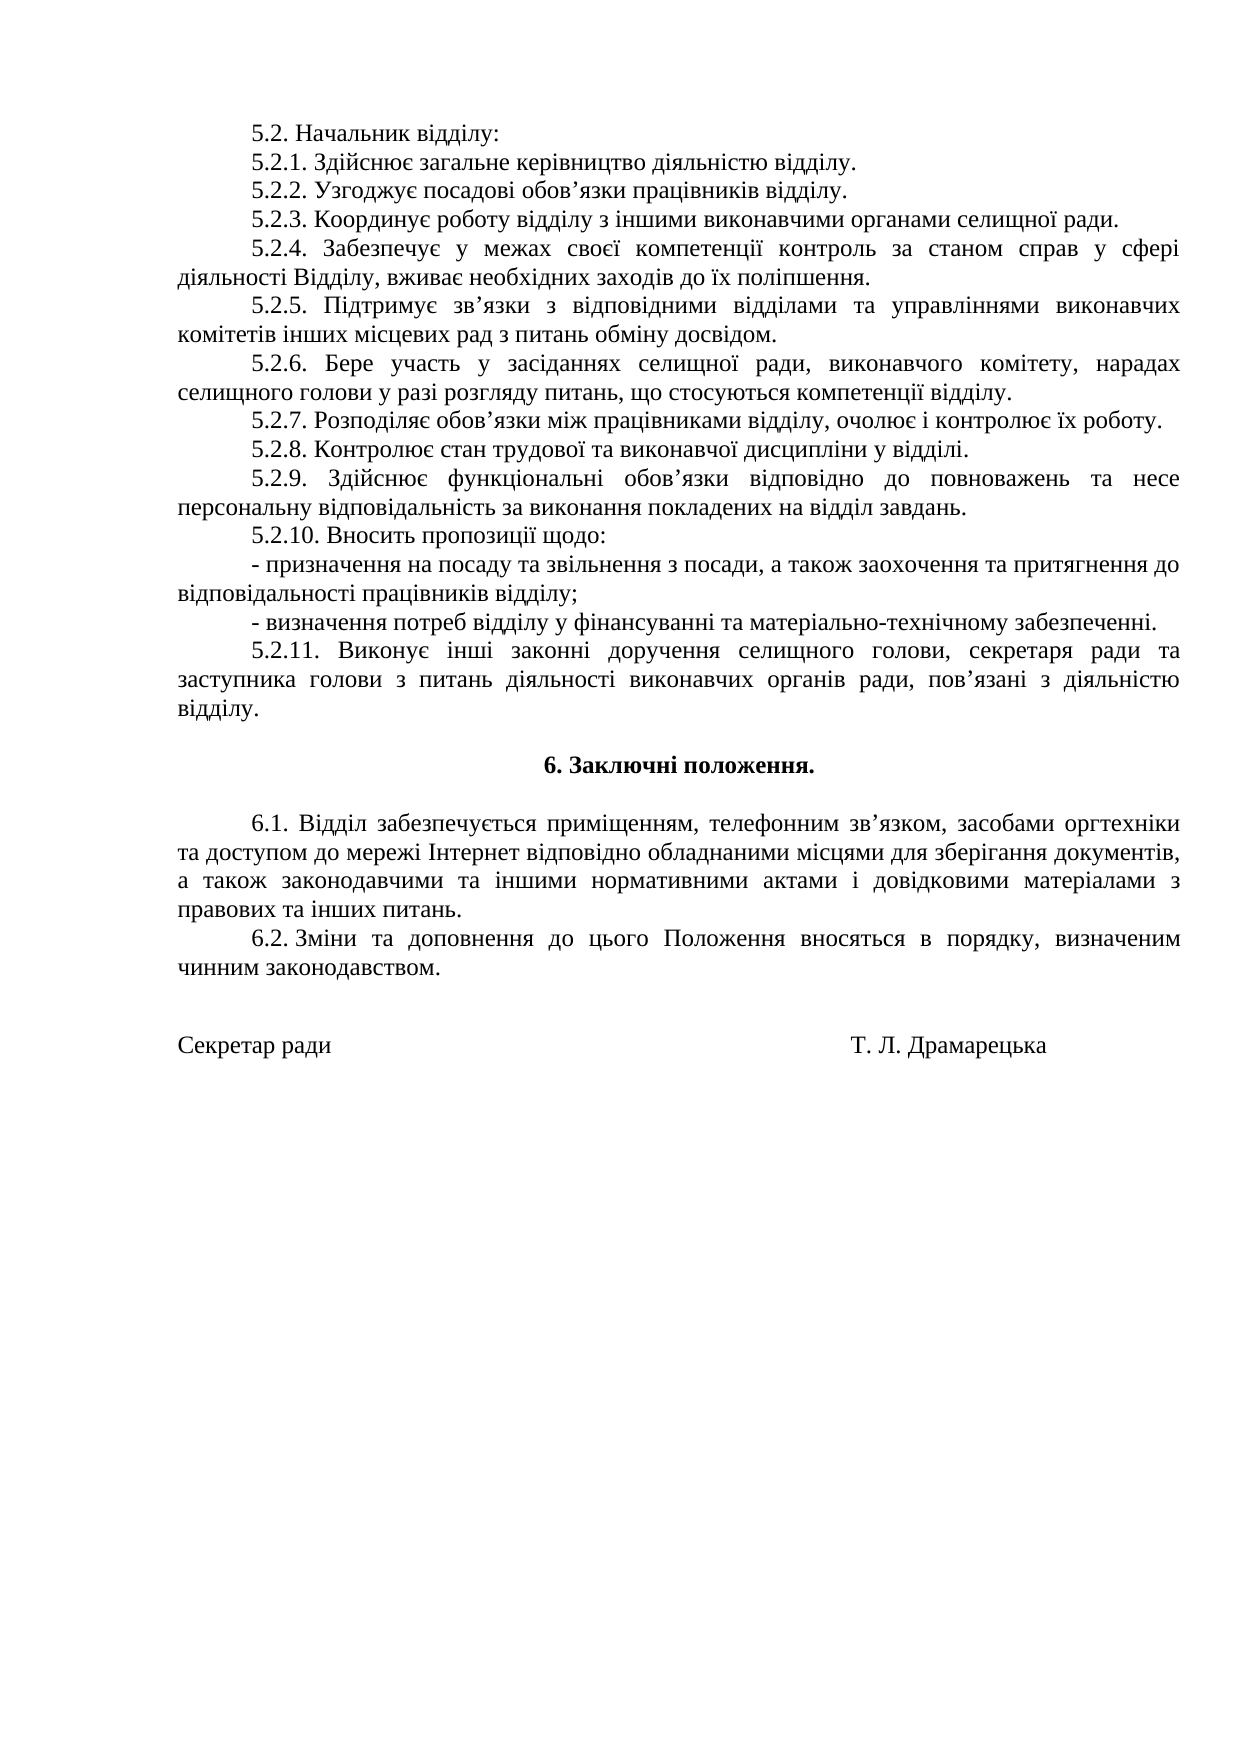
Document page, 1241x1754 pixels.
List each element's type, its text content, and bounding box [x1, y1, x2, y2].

text 6.2. Зміни та доповнення до цього Положення вносяться в порядку, визначеним чинним законодавством. [177, 923, 1181, 981]
text 5.2.1. Здійснює загальне керівництво діяльністю відділу. [177, 147, 1181, 176]
text 5.2. Начальник відділу: [177, 118, 1181, 147]
text Секретар ради [177, 1030, 642, 1059]
text - визначення потреб відділу у фінансуванні та матеріально-технічному забезпеченні. [177, 607, 1181, 636]
text Т. Л. Драмарецька [716, 1030, 1181, 1059]
text 5.2.11. Виконує інші законні доручення селищного голови, секретаря ради та заступника голови з питань діяльності виконавчих органів ради, пов’язані з діяльністю відділу. [177, 636, 1181, 722]
text 5.2.2. Узгоджує посадові обов’язки працівників відділу. [177, 176, 1181, 204]
text 5.2.3. Координує роботу відділу з іншими виконавчими органами селищної ради. [177, 204, 1181, 233]
text 6.1. Відділ забезпечується приміщенням, телефонним зв’язком, засобами оргтехніки та доступом до мережі Інтернет відповідно обладнаними місцями для зберігання документів, а також законодавчими та іншими нормативними актами і довідковими матеріалами з правових та інших питань. [177, 808, 1181, 923]
text - призначення на посаду та звільнення з посади, а також заохочення та притягнення до відповідальності працівників відділу; [177, 549, 1181, 607]
text 5.2.9. Здійснює функціональні обов’язки відповідно до повноважень та несе персональну відповідальність за виконання покладених на відділ завдань. [177, 463, 1181, 521]
text 5.2.6. Бере участь у засіданнях селищної ради, виконавчого комітету, нарадах селищного голови у разі розгляду питань, що стосуються компетенції відділу. [177, 348, 1181, 406]
text 6. Заключні положення. [177, 751, 1181, 779]
text 5.2.7. Розподіляє обов’язки між працівниками відділу, очолює і контролює їх роботу. [177, 406, 1181, 434]
text 5.2.4. Забезпечує у межах своєї компетенції контроль за станом справ у сфері діяльності Відділу, вживає необхідних заходів до їх поліпшення. [177, 233, 1181, 291]
text 5.2.10. Вносить пропозиції щодо: [177, 521, 1181, 549]
text 5.2.5. Підтримує зв’язки з відповідними відділами та управліннями виконавчих комітетів інших місцевих рад з питань обміну досвідом. [177, 291, 1181, 348]
text 5.2.8. Контролює стан трудової та виконавчої дисципліни у відділі. [177, 434, 1181, 463]
